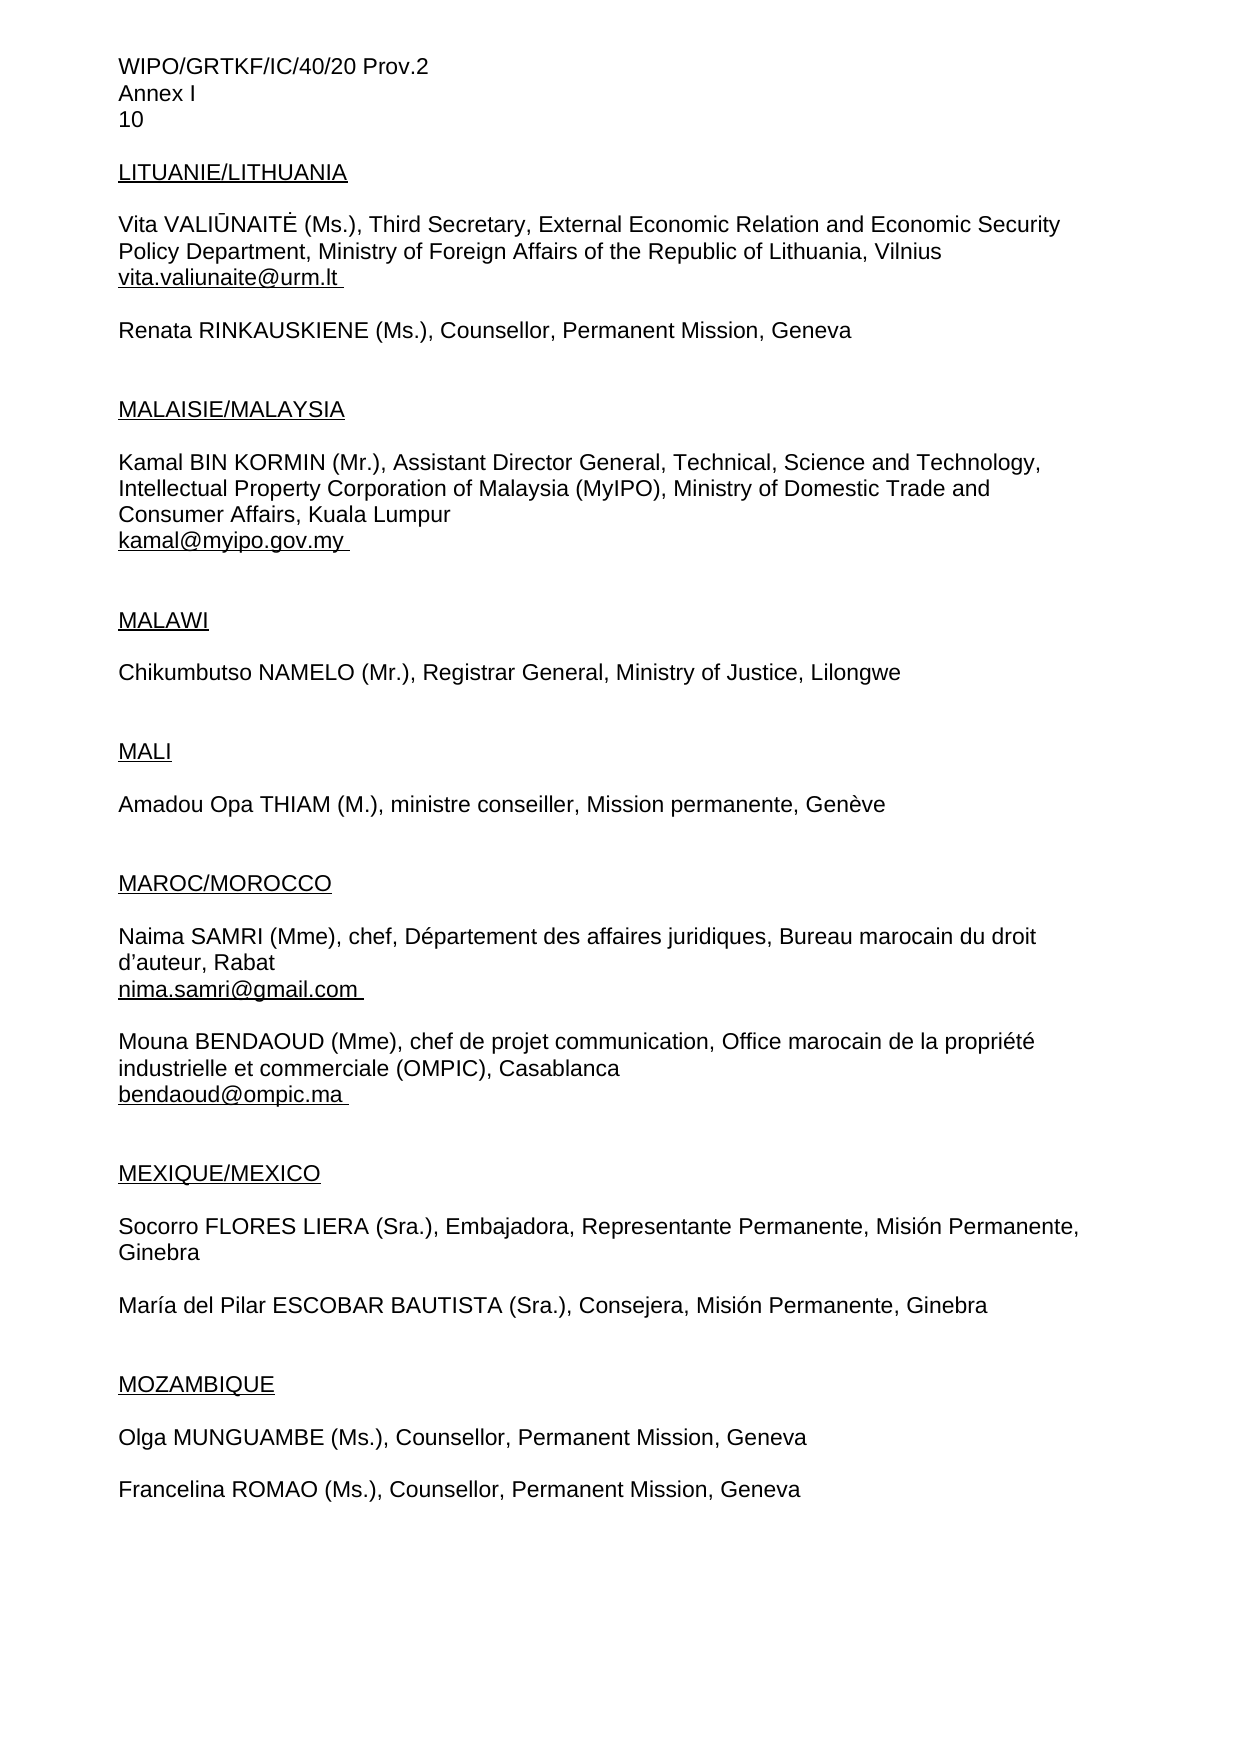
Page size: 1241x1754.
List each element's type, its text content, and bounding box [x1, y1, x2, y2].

text Francelina ROMAO (Ms.), Counsellor, Permanent Mission, Geneva [118, 1476, 1092, 1503]
text nima.samri@gmail.com [118, 976, 1092, 1002]
text vita.valiunaite@urm.lt [118, 264, 1092, 290]
text Olga MUNGUAMBE (Ms.), Counsellor, Permanent Mission, Geneva [118, 1423, 1092, 1450]
text MALAWI [118, 607, 1092, 633]
text Naima SAMRI (Mme), chef, Département des affaires juridiques, Bureau marocain du droit d’auteur, Rabat [118, 923, 1092, 976]
text María del Pilar ESCOBAR BAUTISTA (Sra.), Consejera, Misión Permanente, Ginebra [118, 1292, 1092, 1318]
text Amadou Opa THIAM (M.), ministre conseiller, Mission permanente, Genève [118, 791, 1092, 817]
text Socorro FLORES LIERA (Sra.), Embajadora, Representante Permanente, Misión Permanente, Ginebra [118, 1213, 1092, 1265]
text bendaoud@ompic.ma [118, 1081, 1092, 1107]
text MAROC/MOROCCO [118, 870, 1092, 896]
text MEXIQUE/MEXICO [118, 1160, 1092, 1186]
text Vita VALIŪNAITĖ (Ms.), Third Secretary, External Economic Relation and Economic Security Policy Department, Ministry of Foreign Affairs of the Republic of Lithuania, Vilnius [118, 211, 1092, 264]
text MOZAMBIQUE [118, 1371, 1092, 1397]
text Mouna BENDAOUD (Mme), chef de projet communication, Office marocain de la propriété industrielle et commerciale (OMPIC), Casablanca [118, 1028, 1092, 1081]
text LITUANIE/LITHUANIA [118, 158, 1092, 185]
text MALI [118, 738, 1092, 765]
text Renata RINKAUSKIENE (Ms.), Counsellor, Permanent Mission, Geneva [118, 317, 1092, 343]
text Chikumbutso NAMELO (Mr.), Registrar General, Ministry of Justice, Lilongwe [118, 659, 1092, 686]
text kamal@myipo.gov.my [118, 527, 1092, 554]
text Kamal BIN KORMIN (Mr.), Assistant Director General, Technical, Science and Technology, Intellectual Property Corporation of Malaysia (MyIPO), Ministry of Domestic Trade and Consumer Affairs, Kuala Lumpur [118, 448, 1092, 527]
text MALAISIE/MALAYSIA [118, 396, 1092, 422]
